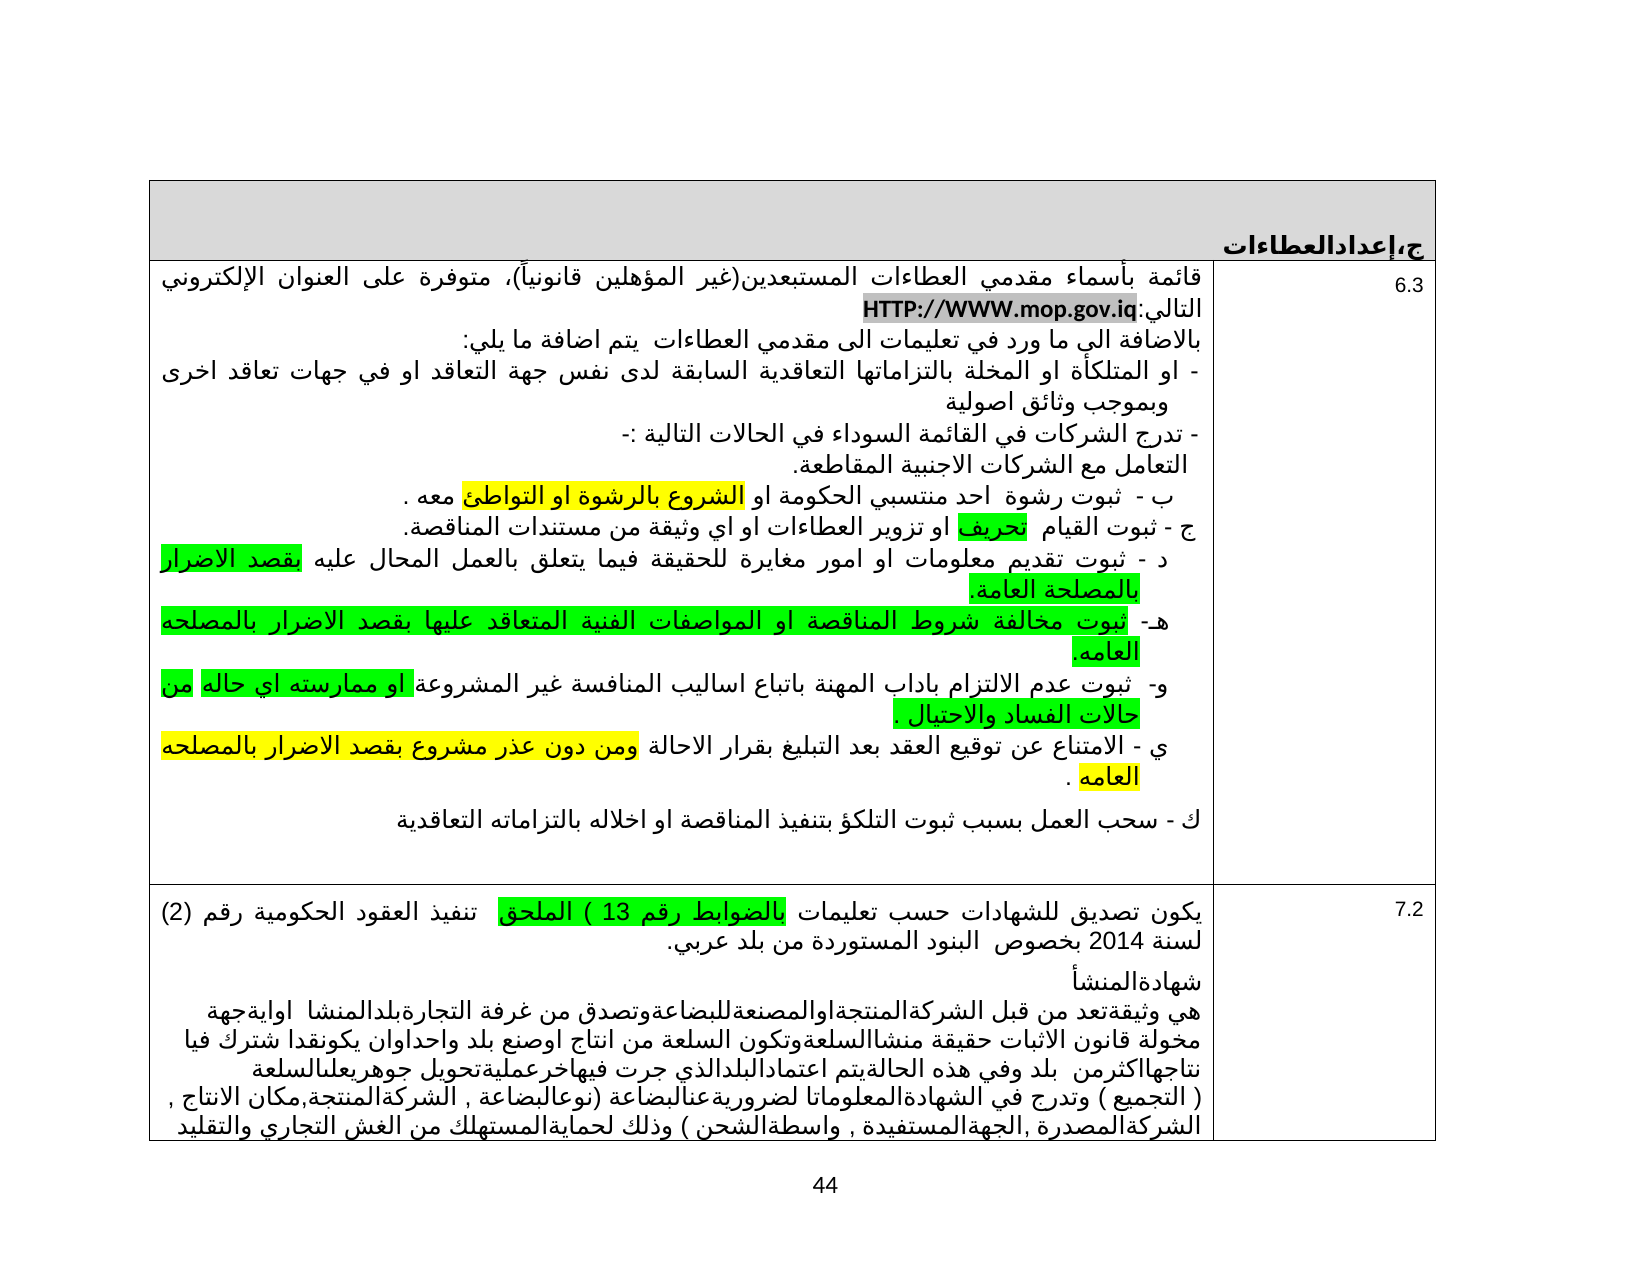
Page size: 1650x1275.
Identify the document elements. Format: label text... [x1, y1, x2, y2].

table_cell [150, 885, 1213, 1140]
table_cell 6.3 [1214, 261, 1435, 884]
table_cell قائمة بأسماء مقدمي العطاءات المستبعدين(غير المؤهلين قانونياً)، متوفرة على العنوان الإلكتروني التالي:HTTP://WWW.mop.gov.iq بالاضافة الى ما ورد في تعليمات الى مقدمي العطاءات يتم اضافة ما يلي: - او المتلكأة او المخلة بالتزاماتها التعاقدية السابقة لدى نفس جهة التعاقد او في جهات تعاقد اخرى وبموجب وثائق اصولية - تدرج الشركات في القائمة السوداء في الحالات التالية :- التعامل مع الشركات الاجنبية المقاطعة. ب - ثبوت رشوة احد منتسبي الحكومة او الشروع بالرشوة او التواطئ معه . ج - ثبوت القيام تحريف او تزوير العطاءات او اي وثيقة من مستندات المناقصة. د - ثبوت تقديم معلومات او امور مغايرة للحقيقة فيما يتعلق بالعمل المحال عليه بقصد الاضرار بالمصلحة العامة. هـ- ثبوت مخالفة شروط المناقصة او المواصفات الفنية المتعاقد عليها بقصد الاضرار بالمصلحه العامه. و- ثبوت عدم الالتزام باداب المهنة باتباع اساليب المنافسة غير المشروعة او ممارسته اي حاله من حالات الفساد والاحتيال . ي - الامتناع عن توقيع العقد بعد التبليغ بقرار الاحالة ومن دون عذر مشروع بقصد الاضرار بالمصلحه العامه . ك - سحب العمل بسبب ثبوت التلكؤ بتنفيذ المناقصة او اخلاله بالتزاماته التعاقدية [150, 261, 1213, 884]
table_cell 7.2 [1214, 885, 1435, 1140]
table_cell ج،إعدادالعطاءات [150, 181, 1435, 260]
